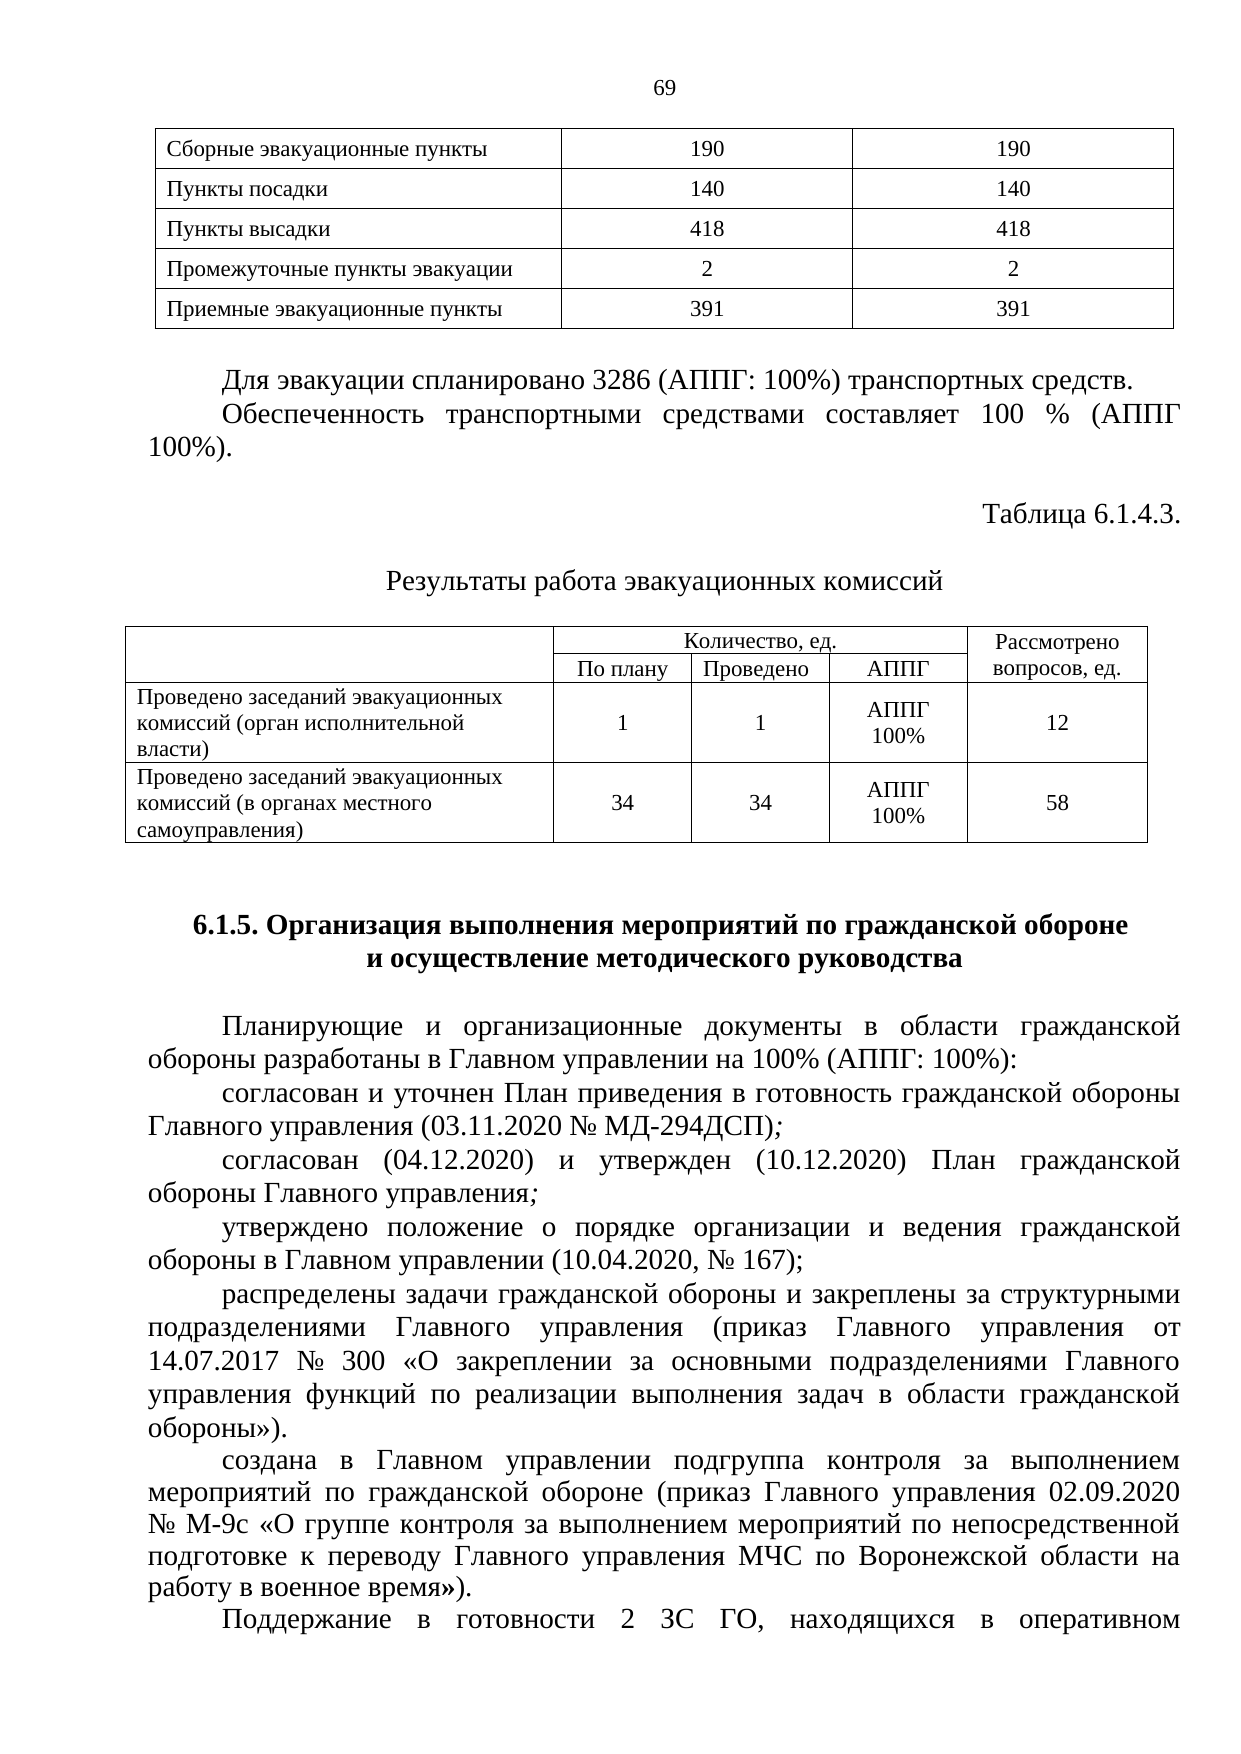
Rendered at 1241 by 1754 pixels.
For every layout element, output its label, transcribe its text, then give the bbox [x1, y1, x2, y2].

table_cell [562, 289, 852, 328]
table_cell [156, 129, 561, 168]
text Обеспеченность транспортными средствами составляет 100 % (АППГ 100%). [148, 396, 1181, 463]
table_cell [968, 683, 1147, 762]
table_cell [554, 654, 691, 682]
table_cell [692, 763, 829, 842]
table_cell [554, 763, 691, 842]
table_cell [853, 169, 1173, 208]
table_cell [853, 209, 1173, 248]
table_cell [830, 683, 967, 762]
text распределены задачи гражданской обороны и закреплены за структурными подразделениями Главного управления (приказ Главного управления от 14.07.2017 № 300 «О закреплении за основными подразделениями Главного управления функций по реализации выполнения задач в области гражданской обороны»). [148, 1276, 1181, 1444]
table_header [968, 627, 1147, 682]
text Планирующие и организационные документы в области гражданской обороны разработаны в Главном управлении на 100% (АППГ: 100%): [148, 1008, 1181, 1075]
text Результаты работа эвакуационных комиссий [148, 563, 1181, 597]
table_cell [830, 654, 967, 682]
text Таблица 6.1.4.3. [148, 496, 1181, 530]
subtitle 6.1.5. Организация выполнения мероприятий по гражданской обороне и осуществление методического руководства [148, 907, 1181, 974]
text согласован (04.12.2020) и утвержден (10.12.2020) План гражданской обороны Главного управления; [148, 1142, 1181, 1209]
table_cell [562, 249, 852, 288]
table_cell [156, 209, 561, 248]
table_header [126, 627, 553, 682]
text утверждено положение о порядке организации и ведения гражданской обороны в Главном управлении (10.04.2020, № 167); [148, 1209, 1181, 1276]
text Для эвакуации спланировано 3286 (АППГ: 100%) транспортных средств. [148, 362, 1181, 396]
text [148, 1603, 1181, 1635]
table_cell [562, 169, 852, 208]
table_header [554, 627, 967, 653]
text согласован и уточнен План приведения в готовность гражданской обороны Главного управления (03.11.2020 № МД-294ДСП); [148, 1075, 1181, 1142]
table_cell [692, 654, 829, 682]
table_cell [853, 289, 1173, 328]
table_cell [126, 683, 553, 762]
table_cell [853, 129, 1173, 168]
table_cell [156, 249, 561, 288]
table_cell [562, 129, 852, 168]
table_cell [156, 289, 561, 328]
text создана в Главном управлении подгруппа контроля за выполнением мероприятий по гражданской обороне (приказ Главного управления 02.09.2020 № М-9с «О группе контроля за выполнением мероприятий по непосредственной подготовке к переводу Главного управления МЧС по Воронежской области на работу в военное время»). [148, 1444, 1181, 1603]
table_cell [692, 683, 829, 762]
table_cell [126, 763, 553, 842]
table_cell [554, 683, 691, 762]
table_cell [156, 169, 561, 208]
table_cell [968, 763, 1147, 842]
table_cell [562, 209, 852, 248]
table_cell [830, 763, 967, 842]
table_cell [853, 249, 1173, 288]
